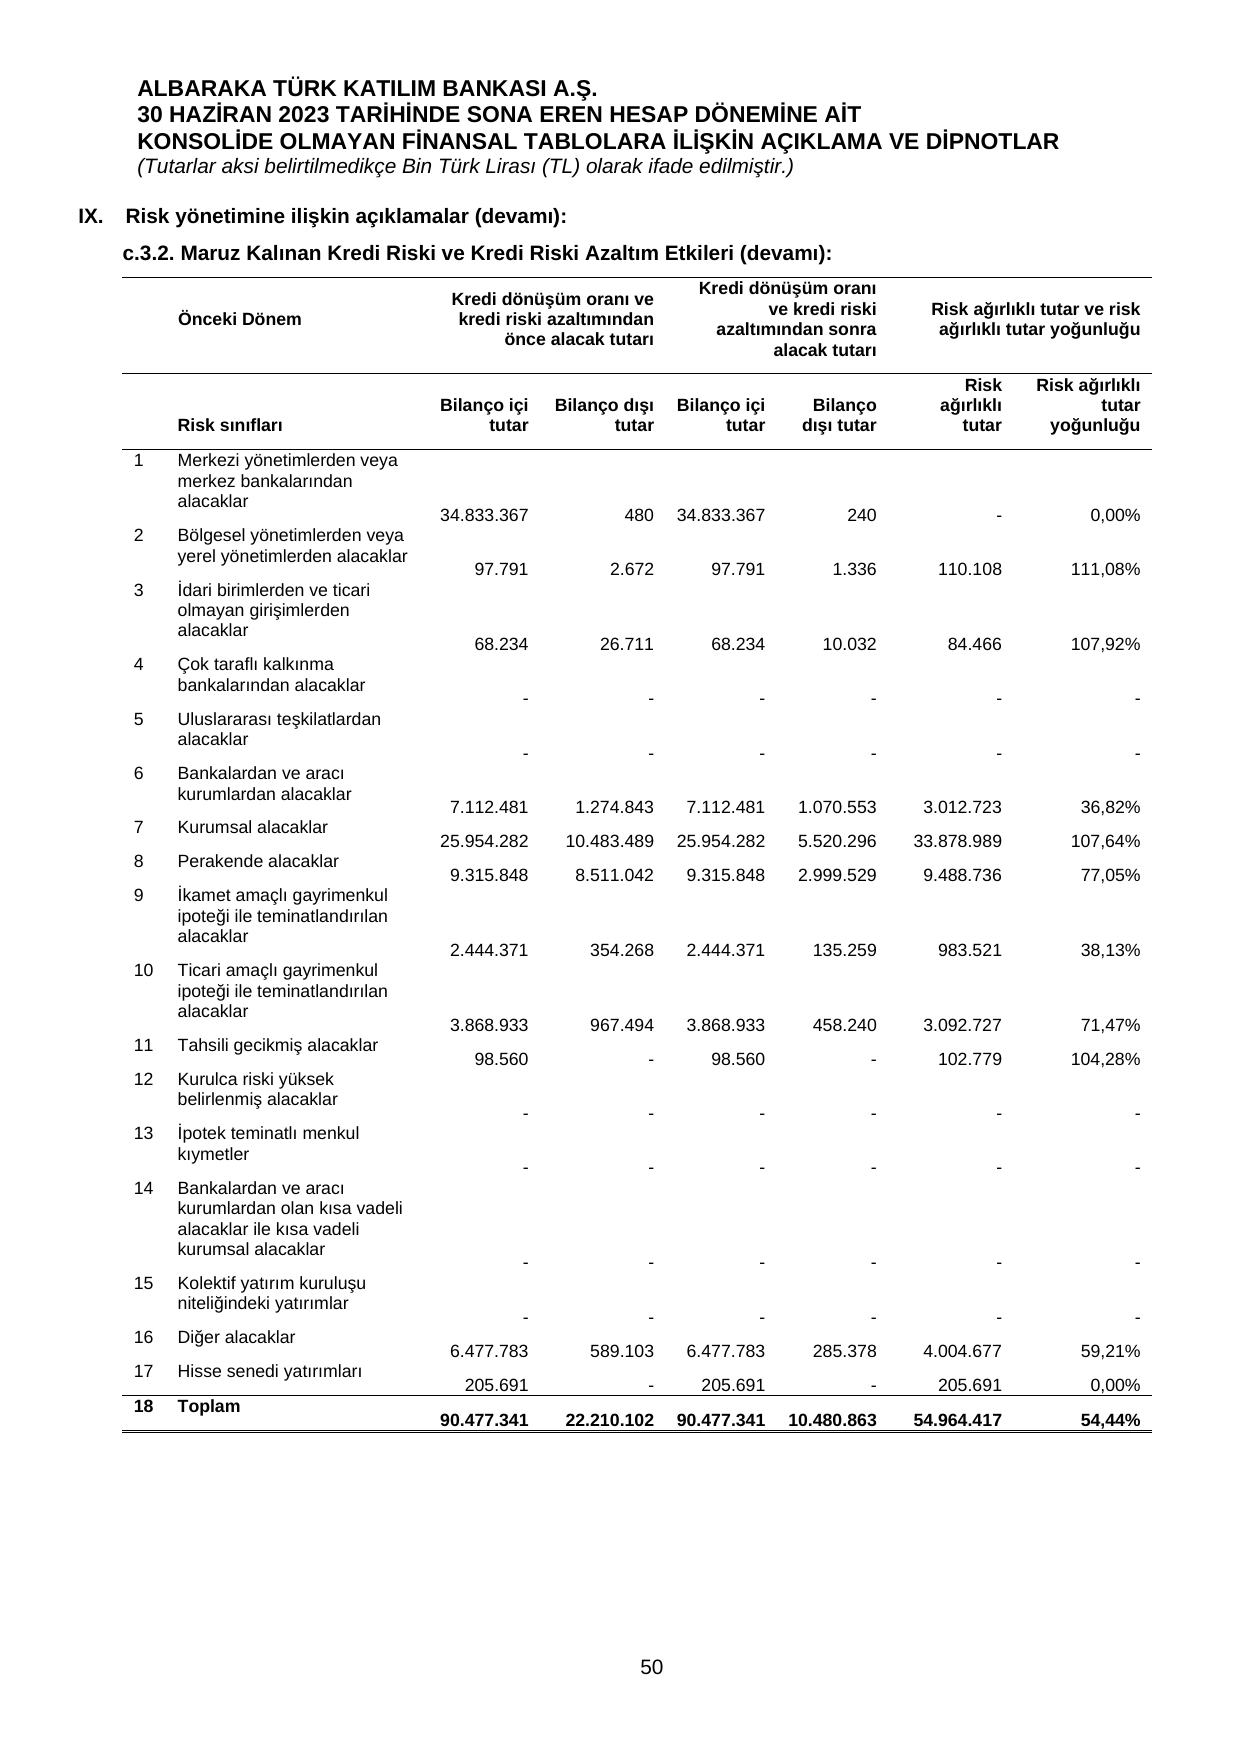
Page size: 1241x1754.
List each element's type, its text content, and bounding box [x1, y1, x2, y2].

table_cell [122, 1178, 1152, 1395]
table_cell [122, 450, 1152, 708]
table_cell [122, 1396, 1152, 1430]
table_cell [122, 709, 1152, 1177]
text IX. Risk yönetimine ilişkin açıklamalar (devamı): [78, 203, 1166, 228]
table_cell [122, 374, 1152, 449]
text c.3.2. Maruz Kalınan Kredi Riski ve Kredi Riski Azaltım Etkileri (devamı): [122, 241, 1166, 264]
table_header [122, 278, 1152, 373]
